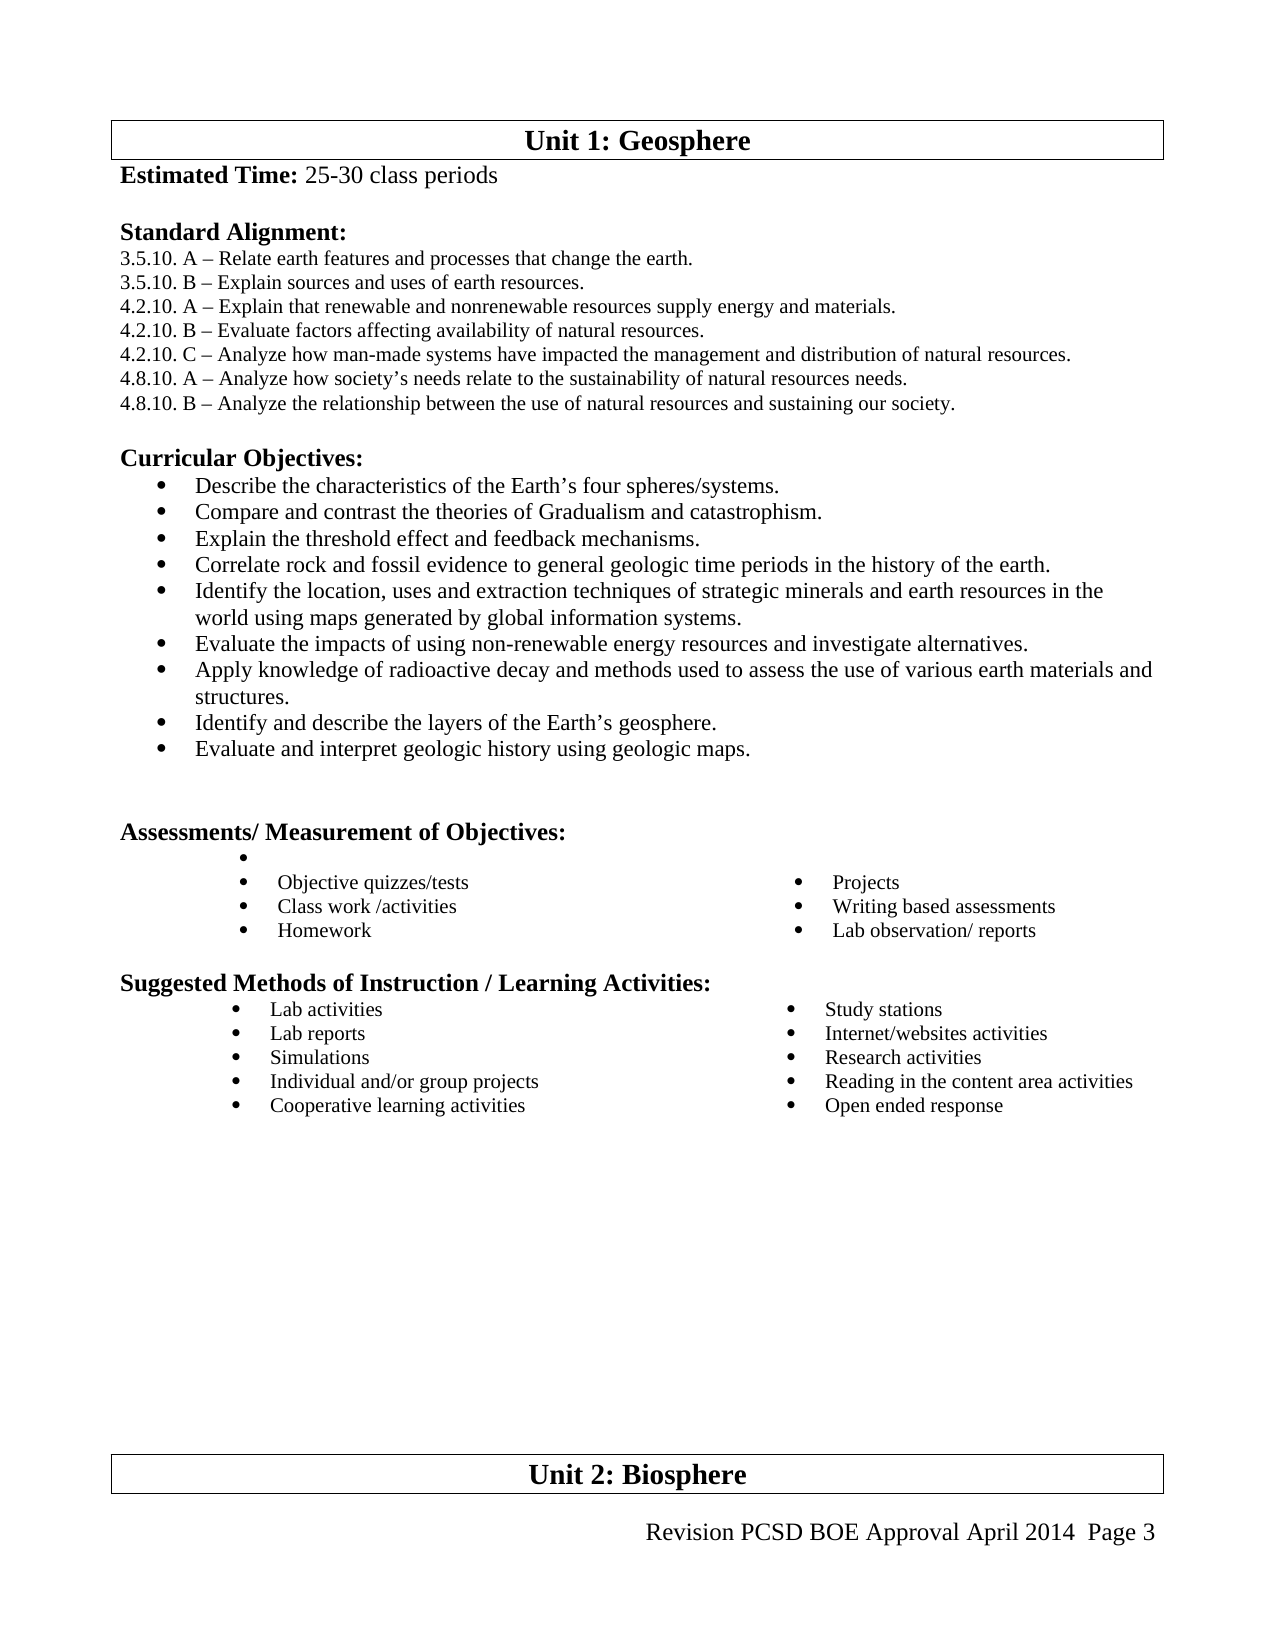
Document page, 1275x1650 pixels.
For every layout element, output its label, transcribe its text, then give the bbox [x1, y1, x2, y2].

list Reading in the content area activities [787, 1069, 1155, 1093]
list Lab activities [232, 997, 600, 1021]
text Standard Alignment: [120, 217, 1155, 246]
text Suggested Methods of Instruction / Learning Activities: [120, 968, 1155, 997]
list Writing based assessments [795, 894, 1155, 918]
text 4.2.10. B – Evaluate factors affecting availability of natural resources. [120, 318, 1155, 342]
list Evaluate and interpret geologic history using geologic maps. [157, 736, 1155, 762]
list Identify and describe the layers of the Earth’s geosphere. [157, 709, 1155, 736]
list Projects [795, 870, 1155, 894]
list Describe the characteristics of the Earth’s four spheres/systems. [157, 472, 1155, 498]
list Lab observation/ reports [795, 918, 1155, 942]
list Compare and contrast the theories of Gradualism and catastrophism. [157, 498, 1155, 525]
list Homework [240, 918, 600, 942]
text 4.2.10. C – Analyze how man-made systems have impacted the management and distribution of natural resources. [120, 342, 1155, 366]
list Research activities [787, 1045, 1155, 1069]
text 4.8.10. B – Analyze the relationship between the use of natural resources and sustaining our society. [120, 390, 1155, 414]
list Evaluate the impacts of using non-renewable energy resources and investigate alternatives. [157, 630, 1155, 656]
text Unit 1: Geosphere [112, 121, 1163, 159]
list Apply knowledge of radioactive decay and methods used to assess the use of various earth materials and structures. [157, 656, 1155, 709]
list Correlate rock and fossil evidence to general geologic time periods in the history of the earth. [157, 551, 1155, 577]
text Unit 2: Biosphere [112, 1455, 1163, 1493]
list Individual and/or group projects [232, 1069, 600, 1093]
list Explain the threshold effect and feedback mechanisms. [157, 525, 1155, 551]
list Objective quizzes/tests [240, 870, 600, 894]
text 4.8.10. A – Analyze how society’s needs relate to the sustainability of natural resources needs. [120, 366, 1155, 390]
list Lab reports [232, 1021, 600, 1045]
text Curricular Objectives: [120, 443, 1155, 472]
list Open ended response [787, 1093, 1155, 1117]
text 4.2.10. A – Explain that renewable and nonrenewable resources supply energy and materials. [120, 294, 1155, 318]
list Simulations [232, 1045, 600, 1069]
list Class work /activities [240, 894, 600, 918]
list Cooperative learning activities [232, 1093, 600, 1117]
text Estimated Time: 25-30 class periods [120, 160, 1155, 188]
text Assessments/ Measurement of Objectives: [120, 817, 1155, 846]
text 3.5.10. A – Relate earth features and processes that change the earth. [120, 246, 1155, 270]
text 3.5.10. B – Explain sources and uses of earth resources. [120, 270, 1155, 294]
list Identify the location, uses and extraction techniques of strategic minerals and earth resources in the world using maps generated by global information systems. [157, 577, 1155, 630]
list Study stations [787, 997, 1155, 1021]
list Internet/websites activities [787, 1021, 1155, 1045]
